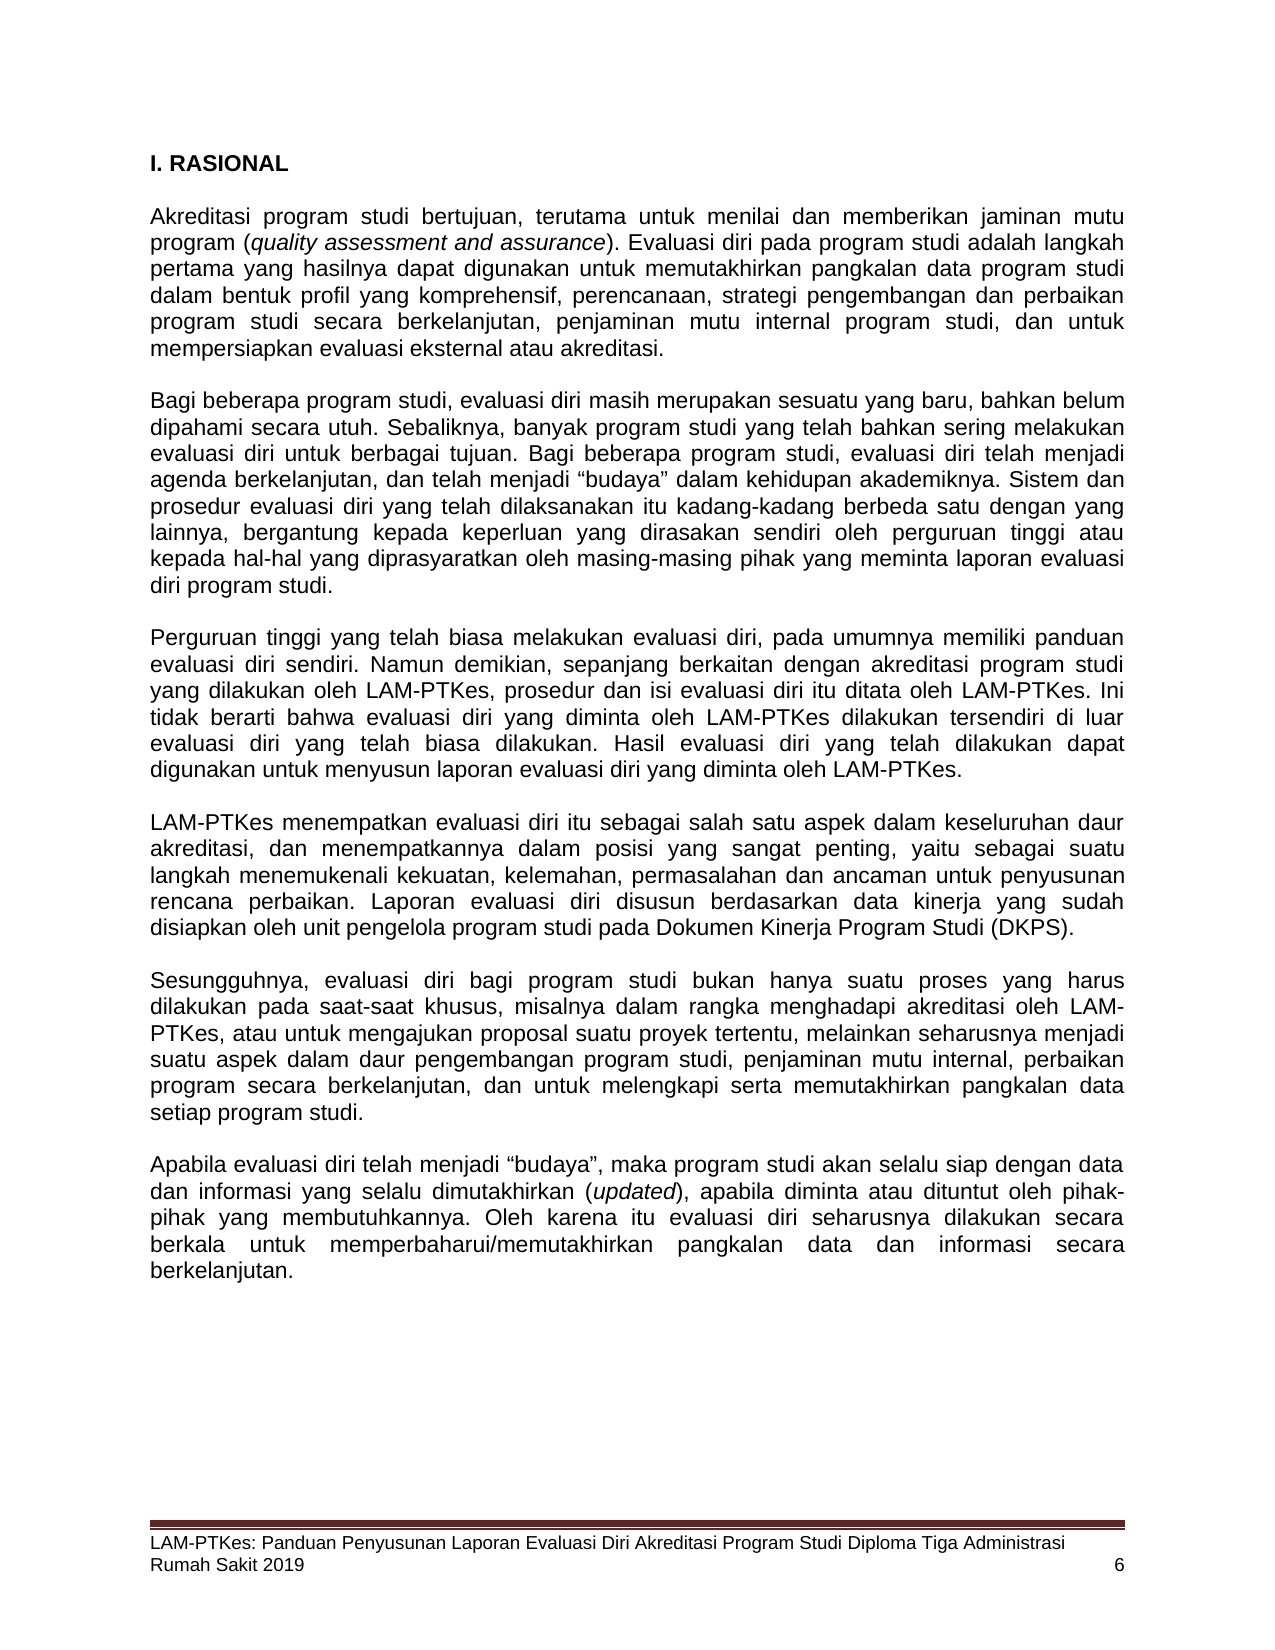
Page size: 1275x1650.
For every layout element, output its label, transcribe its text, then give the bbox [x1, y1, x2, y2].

text Sesungguhnya, evaluasi diri bagi program studi bukan hanya suatu proses yang harus dilakukan pada saat-saat khusus, misalnya dalam rangka menghadapi akreditasi oleh LAM-PTKes, atau untuk mengajukan proposal suatu proyek tertentu, melainkan seharusnya menjadi suatu aspek dalam daur pengembangan program studi, penjaminan mutu internal, perbaikan program secara berkelanjutan, dan untuk melengkapi serta memutakhirkan pangkalan data setiap program studi. [150, 967, 1125, 1125]
text Apabila evaluasi diri telah menjadi “budaya”, maka program studi akan selalu siap dengan data dan informasi yang selalu dimutakhirkan (updated), apabila diminta atau dituntut oleh pihak-pihak yang membutuhkannya. Oleh karena itu evaluasi diri seharusnya dilakukan secara berkala untuk memperbaharui/memutakhirkan pangkalan data dan informasi secara berkelanjutan. [150, 1151, 1125, 1283]
text Perguruan tinggi yang telah biasa melakukan evaluasi diri, pada umumnya memiliki panduan evaluasi diri sendiri. Namun demikian, sepanjang berkaitan dengan akreditasi program studi yang dilakukan oleh LAM-PTKes, prosedur dan isi evaluasi diri itu ditata oleh LAM-PTKes. Ini tidak berarti bahwa evaluasi diri yang diminta oleh LAM-PTKes dilakukan tersendiri di luar evaluasi diri yang telah biasa dilakukan. Hasil evaluasi diri yang telah dilakukan dapat digunakan untuk menyusun laporan evaluasi diri yang diminta oleh LAM-PTKes. [150, 624, 1125, 782]
subtitle I. RASIONAL [150, 150, 1125, 176]
text LAM-PTKes menempatkan evaluasi diri itu sebagai salah satu aspek dalam keseluruhan daur akreditasi, dan menempatkannya dalam posisi yang sangat penting, yaitu sebagai suatu langkah menemukenali kekuatan, kelemahan, permasalahan dan ancaman untuk penyusunan rencana perbaikan. Laporan evaluasi diri disusun berdasarkan data kinerja yang sudah disiapkan oleh unit pengelola program studi pada Dokumen Kinerja Program Studi (DKPS). [150, 809, 1125, 941]
text Akreditasi program studi bertujuan, terutama untuk menilai dan memberikan jaminan mutu program (quality assessment and assurance). Evaluasi diri pada program studi adalah langkah pertama yang hasilnya dapat digunakan untuk memutakhirkan pangkalan data program studi dalam bentuk profil yang komprehensif, perencanaan, strategi pengembangan dan perbaikan program studi secara berkelanjutan, penjaminan mutu internal program studi, dan untuk mempersiapkan evaluasi eksternal atau akreditasi. [150, 203, 1125, 361]
text Bagi beberapa program studi, evaluasi diri masih merupakan sesuatu yang baru, bahkan belum dipahami secara utuh. Sebaliknya, banyak program studi yang telah bahkan sering melakukan evaluasi diri untuk berbagai tujuan. Bagi beberapa program studi, evaluasi diri telah menjadi agenda berkelanjutan, dan telah menjadi “budaya” dalam kehidupan akademiknya. Sistem dan prosedur evaluasi diri yang telah dilaksanakan itu kadang-kadang berbeda satu dengan yang lainnya, bergantung kepada keperluan yang dirasakan sendiri oleh perguruan tinggi atau kepada hal-hal yang diprasyaratkan oleh masing-masing pihak yang meminta laporan evaluasi diri program studi. [150, 387, 1125, 598]
